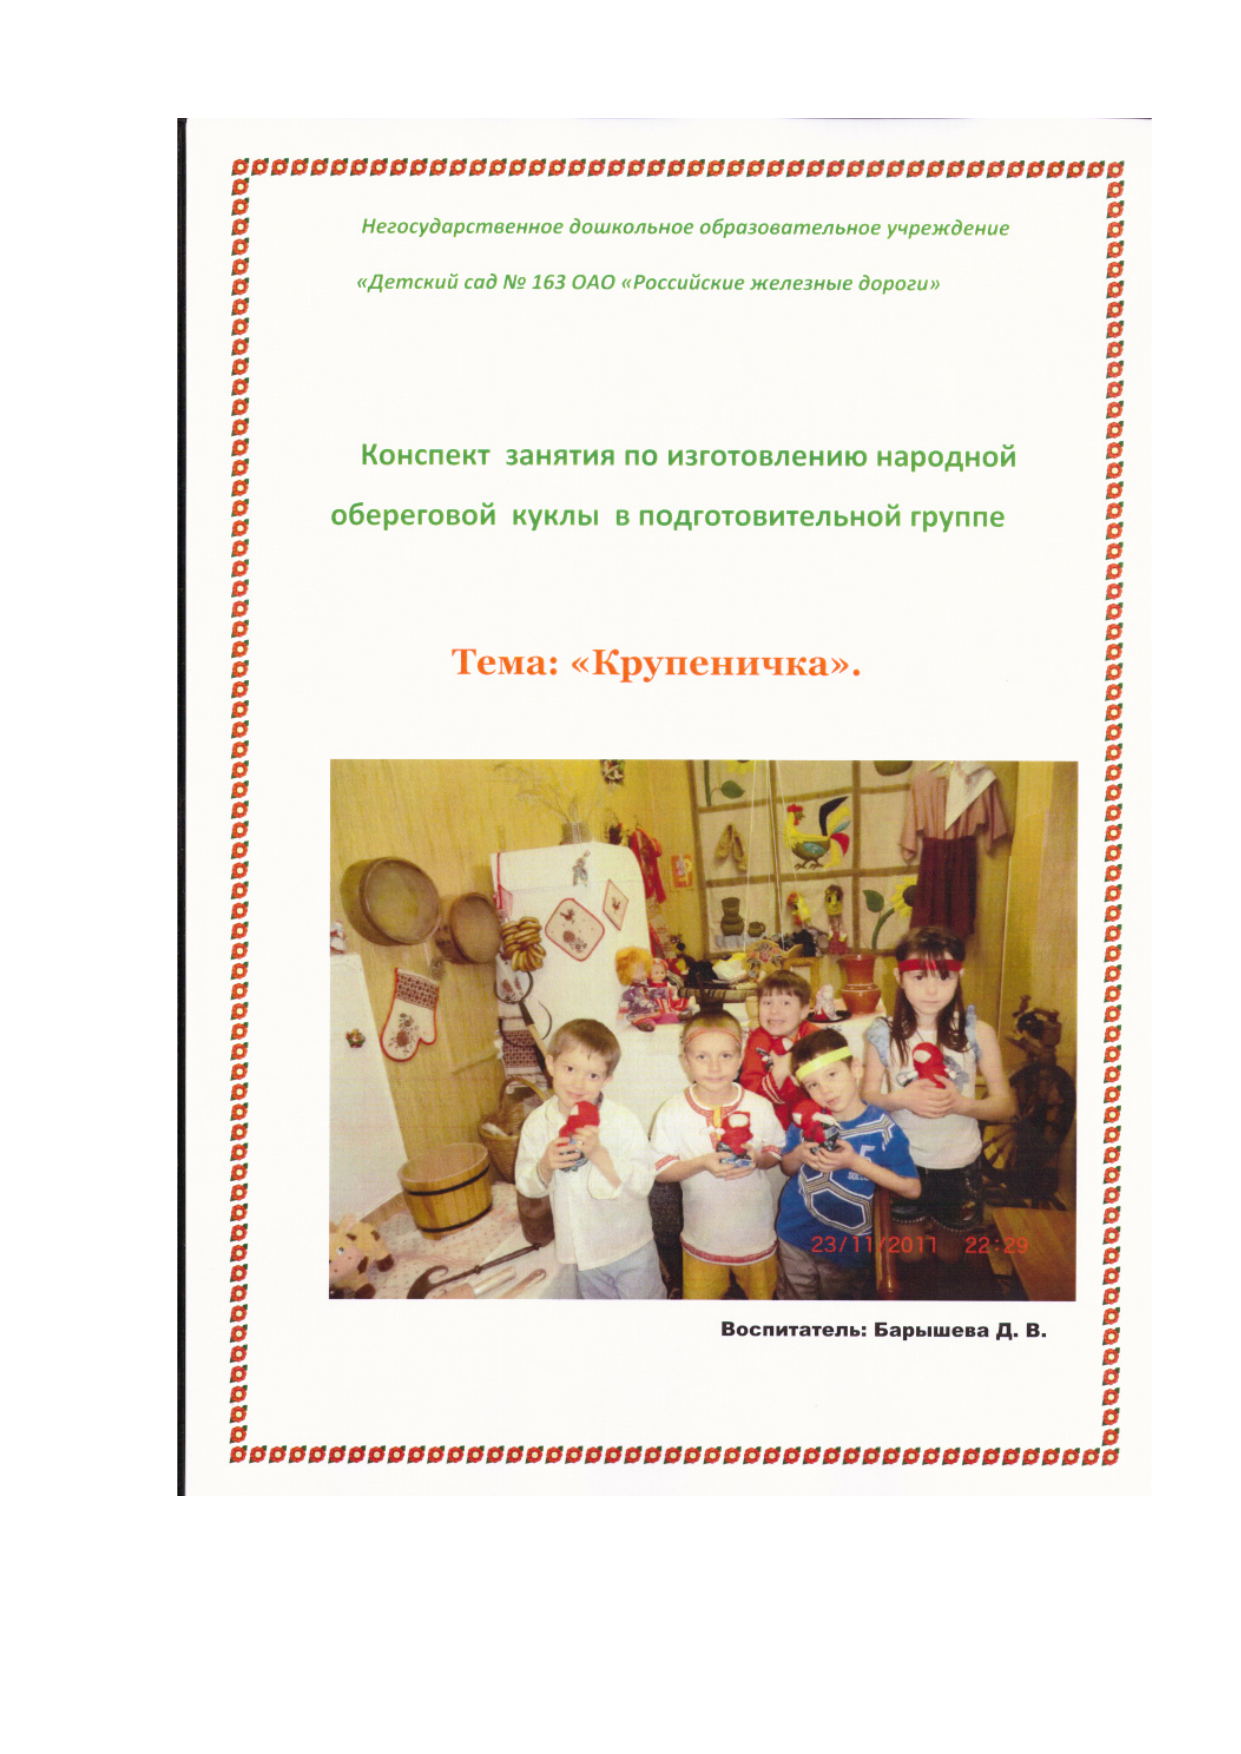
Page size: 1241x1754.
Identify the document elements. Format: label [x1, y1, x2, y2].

picture [177, 118, 1152, 1496]
